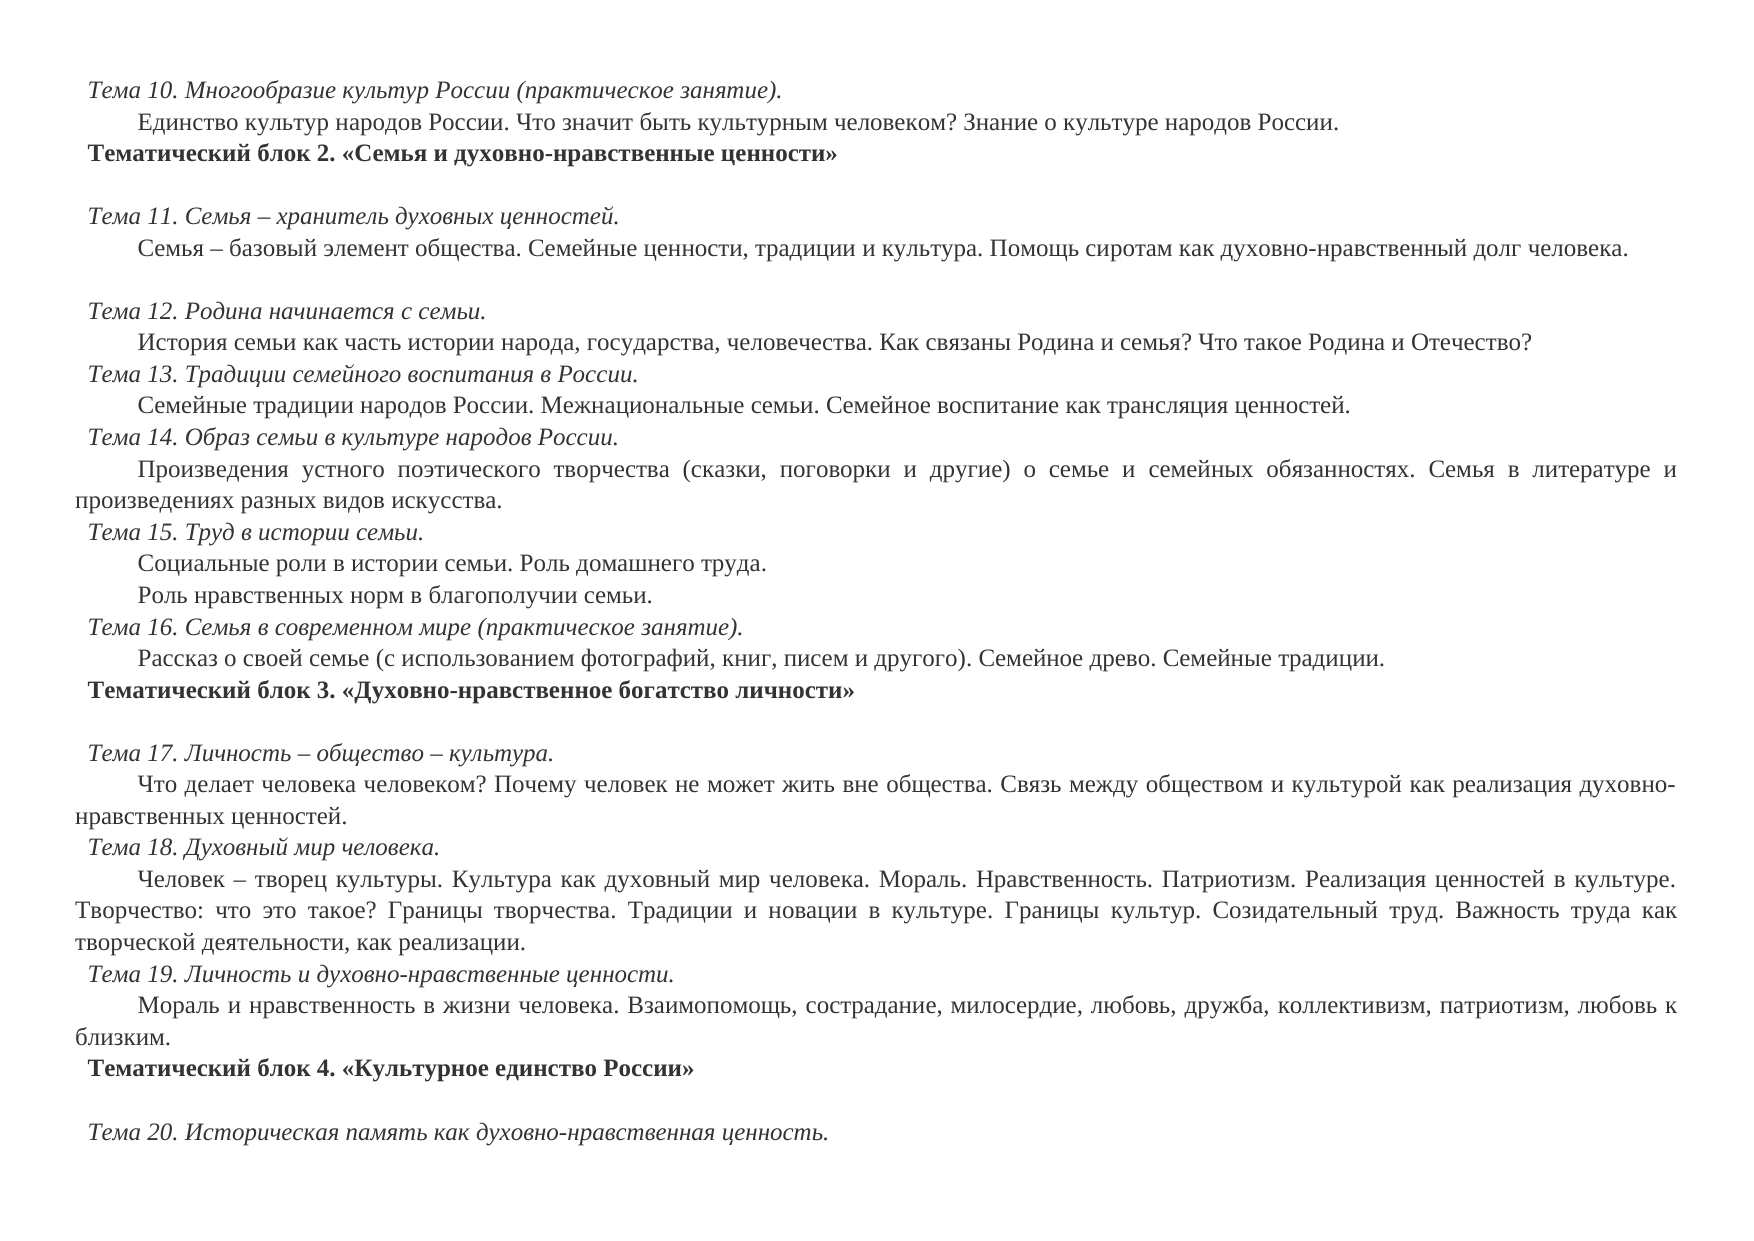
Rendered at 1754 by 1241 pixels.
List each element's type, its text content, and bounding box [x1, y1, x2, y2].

text Тематический блок 2. «Семья и духовно-нравственные ценности» [87, 138, 1679, 167]
text Рассказ о своей семье (с использованием фотографий, книг, писем и другого). Семейное древо. Семейные традиции. [75, 643, 1679, 672]
text Тема 13. Традиции семейного воспитания в России. [87, 359, 1679, 388]
text Тематический блок 3. «Духовно-нравственное богатство личности» [87, 675, 1679, 703]
text Тема 11. Семья – хранитель духовных ценностей. [87, 201, 1679, 230]
text Тема 12. Родина начинается с семьи. [87, 296, 1679, 325]
text Единство культур народов России. Что значит быть культурным человеком? Знание о культуре народов России. [75, 107, 1679, 135]
text Тема 14. Образ семьи в культуре народов России. [87, 422, 1679, 451]
text Мораль и нравственность в жизни человека. Взаимопомощь, сострадание, милосердие, любовь, дружба, коллективизм, патриотизм, любовь к близким. [75, 990, 1679, 1051]
text Социальные роли в истории семьи. Роль домашнего труда. [75, 548, 1679, 577]
text Тема 16. Семья в современном мире (практическое занятие). [87, 612, 1679, 640]
text Роль нравственных норм в благополучии семьи. [75, 580, 1679, 609]
text Семья – базовый элемент общества. Семейные ценности, традиции и культура. Помощь сиротам как духовно-нравственный долг человека. [75, 233, 1679, 262]
text Человек – творец культуры. Культура как духовный мир человека. Мораль. Нравственность. Патриотизм. Реализация ценностей в культуре. Творчество: что это такое? Границы творчества. Традиции и новации в культуре. Границы культур. Созидательный труд. Важность труда как творческой деятельности, как реализации. [75, 864, 1679, 956]
text Что делает человека человеком? Почему человек не может жить вне общества. Связь между обществом и культурой как реализация духовно-нравственных ценностей. [75, 769, 1679, 830]
text Тема 18. Духовный мир человека. [87, 832, 1679, 861]
text Тема 19. Личность и духовно-нравственные ценности. [87, 959, 1679, 987]
text История семьи как часть истории народа, государства, человечества. Как связаны Родина и семья? Что такое Родина и Отечество? [75, 327, 1679, 356]
text Тема 15. Труд в истории семьи. [87, 517, 1679, 546]
text Тематический блок 4. «Культурное единство России» [87, 1053, 1679, 1082]
text Тема 10. Многообразие культур России (практическое занятие). [87, 75, 1679, 104]
text Семейные традиции народов России. Межнациональные семьи. Семейное воспитание как трансляция ценностей. [75, 391, 1679, 419]
text Тема 20. Историческая память как духовно-нравственная ценность. [87, 1117, 1679, 1145]
text Произведения устного поэтического творчества (сказки, поговорки и другие) о семье и семейных обязанностях. Семья в литературе и произведениях разных видов искусства. [75, 454, 1679, 514]
text Тема 17. Личность – общество – культура. [87, 738, 1679, 767]
